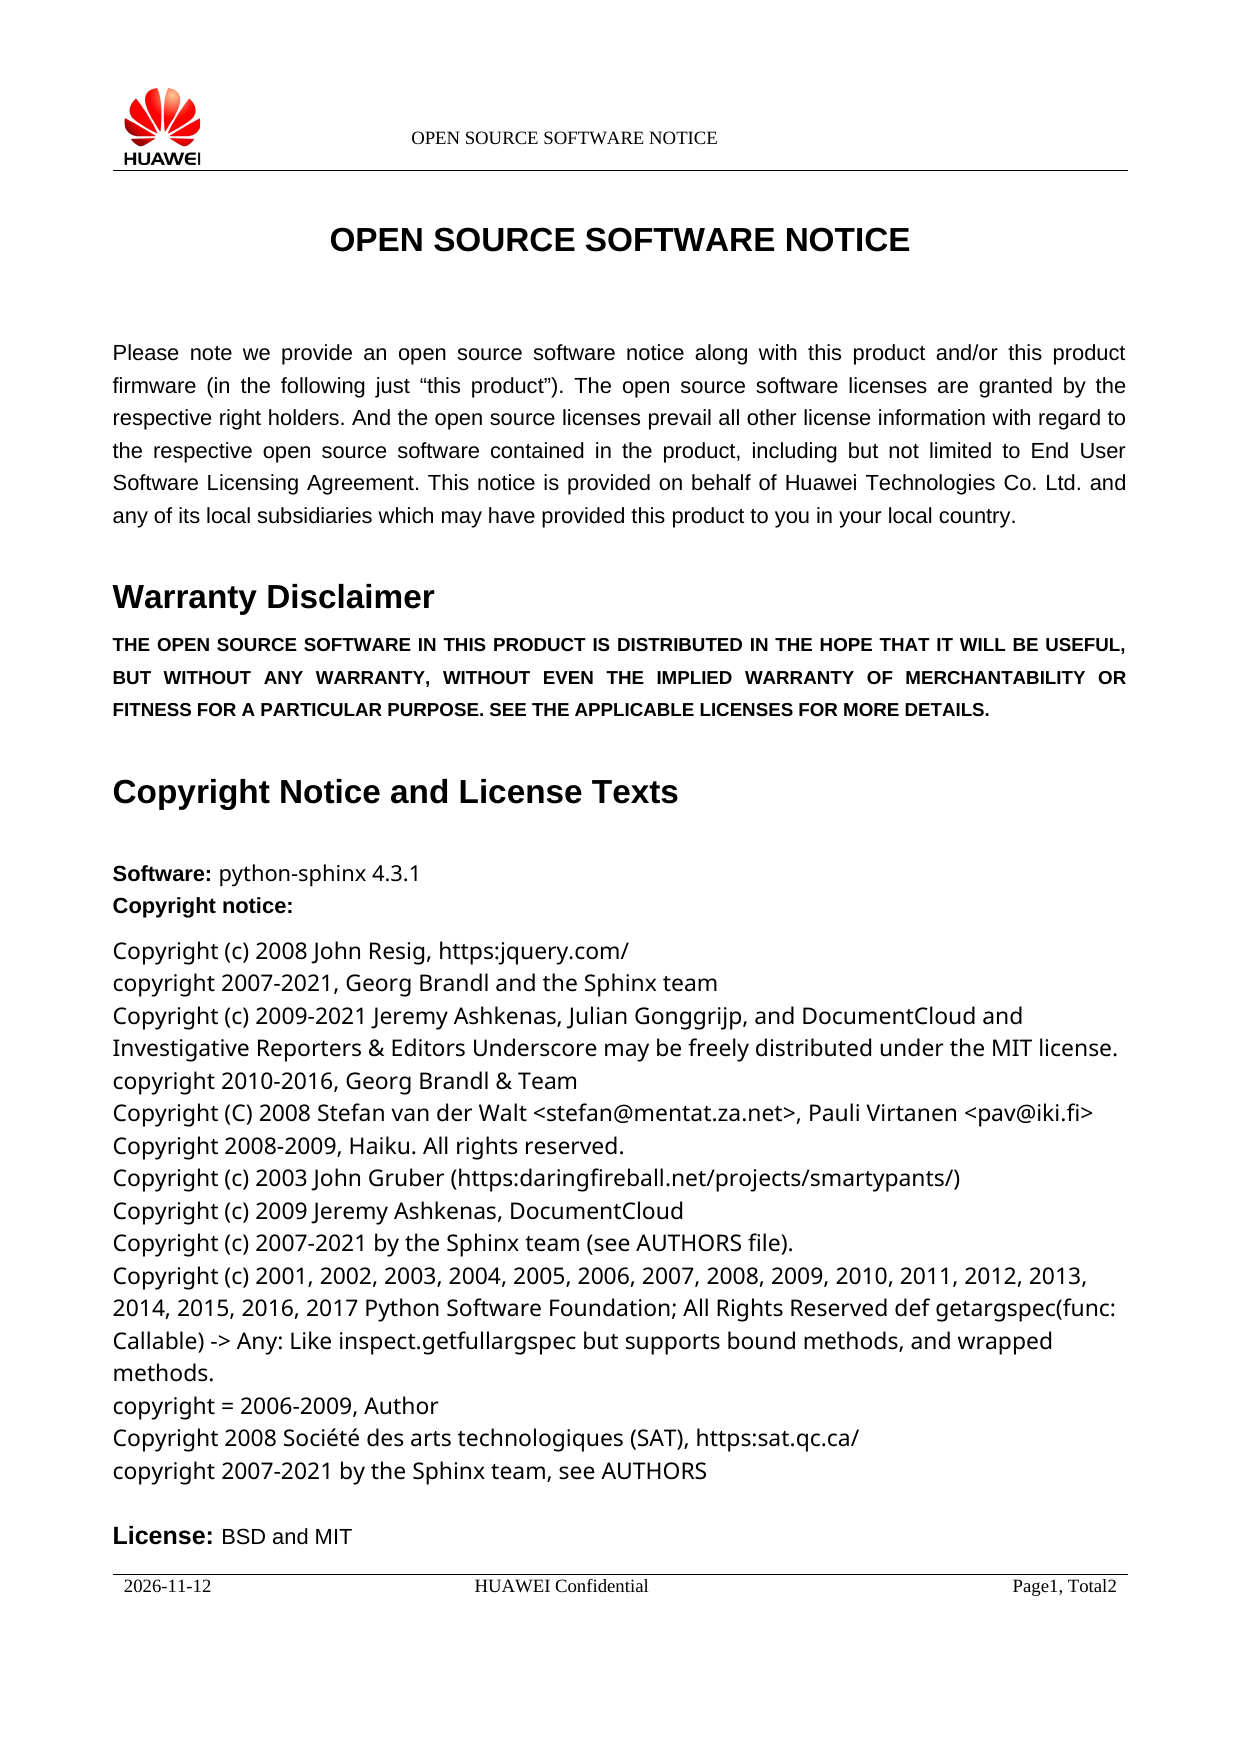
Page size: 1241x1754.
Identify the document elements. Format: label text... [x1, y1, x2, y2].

text Please note we provide an open source software notice along with this product and/or this product firmware (in the following just “this product”). The open source software licenses are granted by the respective right holders. And the open source licenses prevail all other license information with regard to the respective open source software contained in the product, including but not limited to End User Software Licensing Agreement. This notice is provided on behalf of Huawei Technologies Co. Ltd. and any of its local subsidiaries which may have provided this product to you in your local country. [112, 336, 1128, 531]
title Software: python-sphinx 4.3.1 [112, 856, 1128, 889]
text The open source software in this product is distributed in the hope that it will be useful, but WITHOUT ANY WARRANTY, without even the implied warranty of MERCHANTABILITY or FITNESS FOR A PARTICULAR PURPOSE. See the applicable licenses for more details. [112, 629, 1128, 726]
picture [124, 88, 201, 165]
text Copyright Notice and License Texts [112, 759, 1128, 824]
text Copyright notice: [112, 889, 1128, 921]
text OPEN SOURCE SOFTWARE NOTICE [112, 206, 1128, 271]
text License: BSD and MIT [112, 1519, 1128, 1551]
text Copyright (c) 2008 John Resig, https:jquery.com/ copyright 2007-2021, Georg Brandl and the Sphinx team Copyright (c) 2009-2021 Jeremy Ashkenas, Julian Gonggrijp, and DocumentCloud and Investigative Reporters & Editors Underscore may be freely distributed under the MIT license. copyright 2010-2016, Georg Brandl & Team Copyright (C) 2008 Stefan van der Walt <stefan@mentat.za.net>, Pauli Virtanen <pav@iki.fi> Copyright 2008-2009, Haiku. All rights reserved. Copyright (c) 2003 John Gruber (https:daringfireball.net/projects/smartypants/) Copyright (c) 2009 Jeremy Ashkenas, DocumentCloud Copyright (c) 2007-2021 by the Sphinx team (see AUTHORS file). Copyright (c) 2001, 2002, 2003, 2004, 2005, 2006, 2007, 2008, 2009, 2010, 2011, 2012, 2013, 2014, 2015, 2016, 2017 Python Software Foundation; All Rights Reserved def getargspec(func: Callable) -> Any: Like inspect.getfullargspec but supports bound methods, and wrapped methods. copyright = 2006-2009, Author Copyright 2008 Société des arts technologiques (SAT), https:sat.qc.ca/ copyright 2007-2021 by the Sphinx team, see AUTHORS [112, 934, 1128, 1519]
text Warranty Disclaimer [112, 564, 1128, 629]
